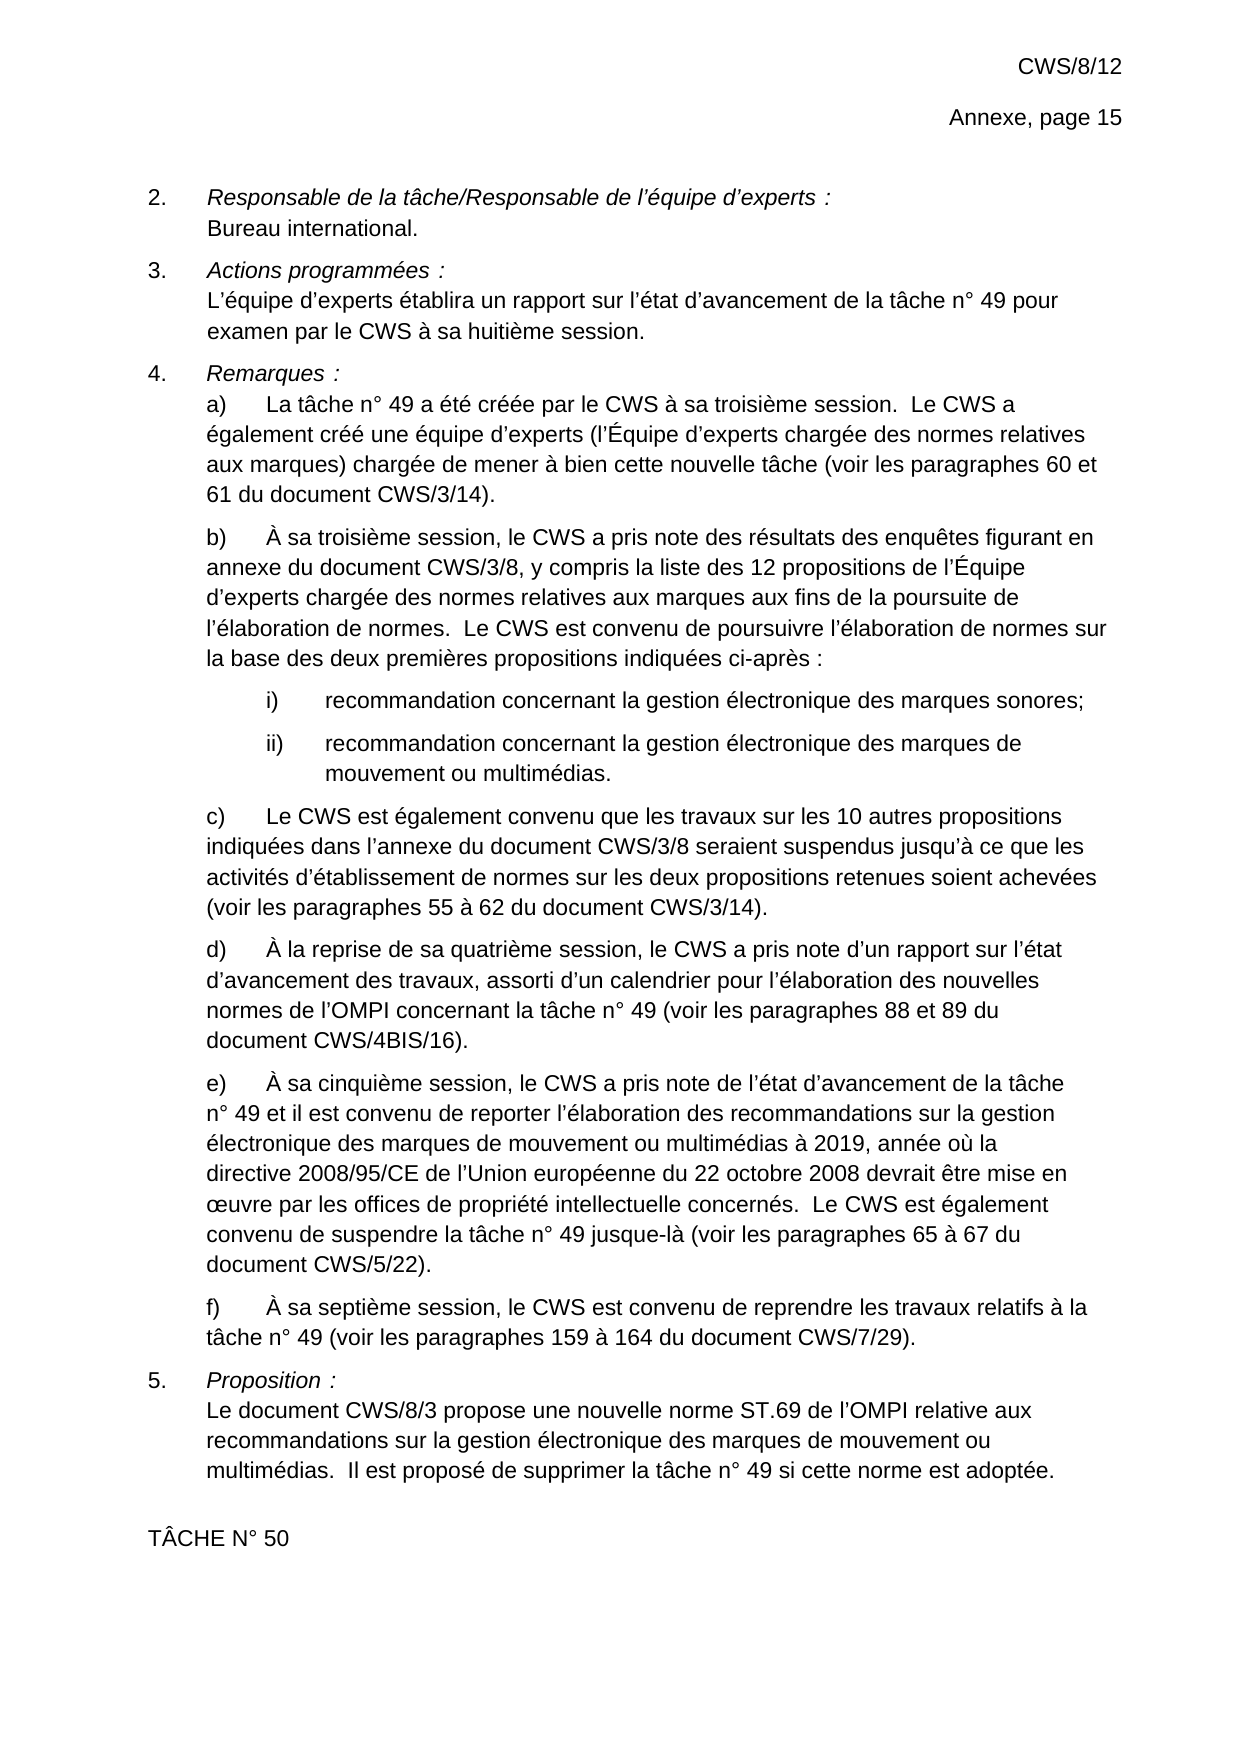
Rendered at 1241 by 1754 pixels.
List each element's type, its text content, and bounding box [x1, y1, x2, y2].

text ii) recommandation concernant la gestion électronique des marques de mouvement ou multimédias. [266, 730, 1122, 787]
text d) À la reprise de sa quatrième session, le CWS a pris note d’un rapport sur l’état d’avancement des travaux, assorti d’un calendrier pour l’élaboration des nouvelles normes de l’OMPI concernant la tâche n° 49 (voir les paragraphes 88 et 89 du document CWS/4BIS/16). [148, 936, 1122, 1053]
text i) recommandation concernant la gestion électronique des marques sonores; [266, 687, 1122, 714]
text 2. Responsable de la tâche/Responsable de l’équipe d’experts : Bureau international. [148, 184, 1122, 241]
text f) À sa septième session, le CWS est convenu de reprendre les travaux relatifs à la tâche n° 49 (voir les paragraphes 159 à 164 du document CWS/7/29). [148, 1294, 1122, 1350]
text b) À sa troisième session, le CWS a pris note des résultats des enquêtes figurant en annexe du document CWS/3/8, y compris la liste des 12 propositions de l’Équipe d’experts chargée des normes relatives aux marques aux fins de la poursuite de l’élaboration de normes. Le CWS est convenu de poursuivre l’élaboration de normes sur la base des deux premières propositions indiquées ci-après : [148, 524, 1122, 671]
text c) Le CWS est également convenu que les travaux sur les 10 autres propositions indiquées dans l’annexe du document CWS/3/8 seraient suspendus jusqu’à ce que les activités d’établissement de normes sur les deux propositions retenues soient achevées (voir les paragraphes 55 à 62 du document CWS/3/14). [148, 803, 1122, 920]
text 4. Remarques : a) La tâche n° 49 a été créée par le CWS à sa troisième session. Le CWS a également créé une équipe d’experts (l’Équipe d’experts chargée des normes relatives aux marques) chargée de mener à bien cette nouvelle tâche (voir les paragraphes 60 et 61 du document CWS/3/14). [148, 360, 1122, 508]
text 3. Actions programmées : L’équipe d’experts établira un rapport sur l’état d’avancement de la tâche n° 49 pour examen par le CWS à sa huitième session. [148, 257, 1122, 344]
text 5. Proposition : Le document CWS/8/3 propose une nouvelle norme ST.69 de l’OMPI relative aux recommandations sur la gestion électronique des marques de mouvement ou multimédias. Il est proposé de supprimer la tâche n° 49 si cette norme est adoptée. [148, 1367, 1122, 1484]
text e) À sa cinquième session, le CWS a pris note de l’état d’avancement de la tâche n° 49 et il est convenu de reporter l’élaboration des recommandations sur la gestion électronique des marques de mouvement ou multimédias à 2019, année où la directive 2008/95/CE de l’Union européenne du 22 octobre 2008 devrait être mise en œuvre par les offices de propriété intellectuelle concernés. Le CWS est également convenu de suspendre la tâche n° 49 jusque-là (voir les paragraphes 65 à 67 du document CWS/5/22). [148, 1070, 1122, 1277]
subtitle Tâche n° 50 [148, 1525, 1122, 1551]
